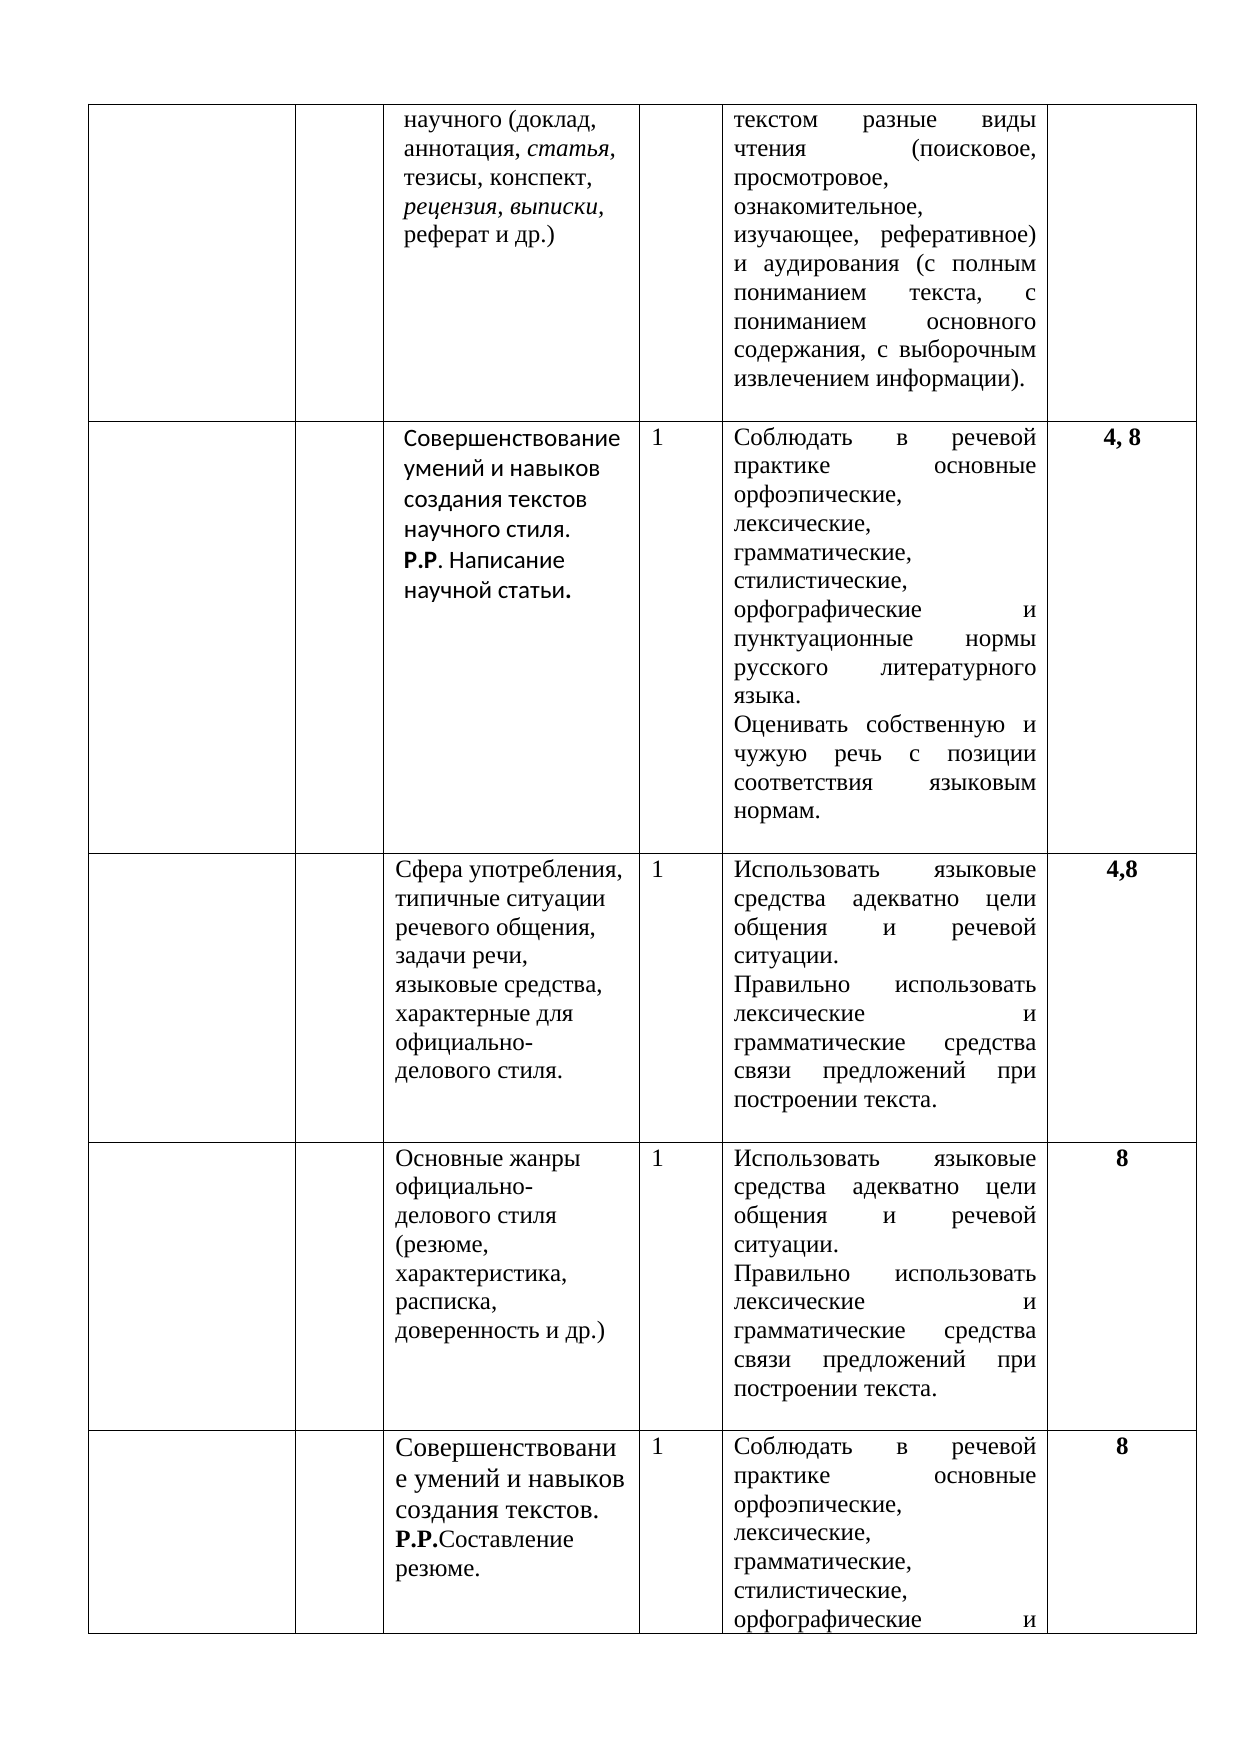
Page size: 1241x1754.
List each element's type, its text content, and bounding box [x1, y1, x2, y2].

table_cell 8 [1048, 1143, 1196, 1430]
table_cell Использовать языковые средства адекватно цели общения и речевой ситуации. Правильно использовать лексические и грамматические средства связи предложений при построении текста. [723, 854, 1047, 1142]
table_cell [89, 105, 295, 421]
table_cell [296, 422, 383, 853]
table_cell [723, 105, 1047, 421]
table_cell [296, 1143, 383, 1430]
table_cell Использовать языковые средства адекватно цели общения и речевой ситуации. Правильно использовать лексические и грамматические средства связи предложений при построении текста. [723, 1143, 1047, 1430]
table_cell Основные жанры официально-делового стиля (резюме, характеристика, расписка, доверенность и др.) [384, 1143, 639, 1430]
table_cell [89, 422, 295, 853]
table_cell Сфера употребления, типичные ситуации речевого общения, задачи речи, языковые средства, характерные для официально-делового стиля. [384, 854, 639, 1142]
table_cell [89, 854, 295, 1142]
table_cell 1 [640, 1143, 722, 1430]
table_cell Совершенствование умений и навыков создания текстов научного стиля. Р.Р. Написание научной статьи. [384, 422, 639, 853]
table_cell 1 [640, 1431, 722, 1632]
table_cell 1 [640, 422, 722, 853]
table_cell 8 [1048, 105, 1196, 421]
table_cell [384, 1431, 639, 1632]
table_cell 8 [1048, 1431, 1196, 1632]
table_cell 1 [640, 105, 722, 421]
table_cell 4,8 [1048, 854, 1196, 1142]
table_cell [89, 1431, 295, 1632]
table_cell [296, 105, 383, 421]
table_cell [296, 1431, 383, 1632]
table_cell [723, 1431, 1047, 1632]
table_cell 1 [640, 854, 722, 1142]
table_cell 4, 8 [1048, 422, 1196, 853]
table_cell [296, 854, 383, 1142]
table_cell Основные жанры научного (доклад, аннотация, статья, тезисы, конспект, рецензия, выписки, реферат и др.) [384, 105, 639, 421]
table_cell [89, 1143, 295, 1430]
